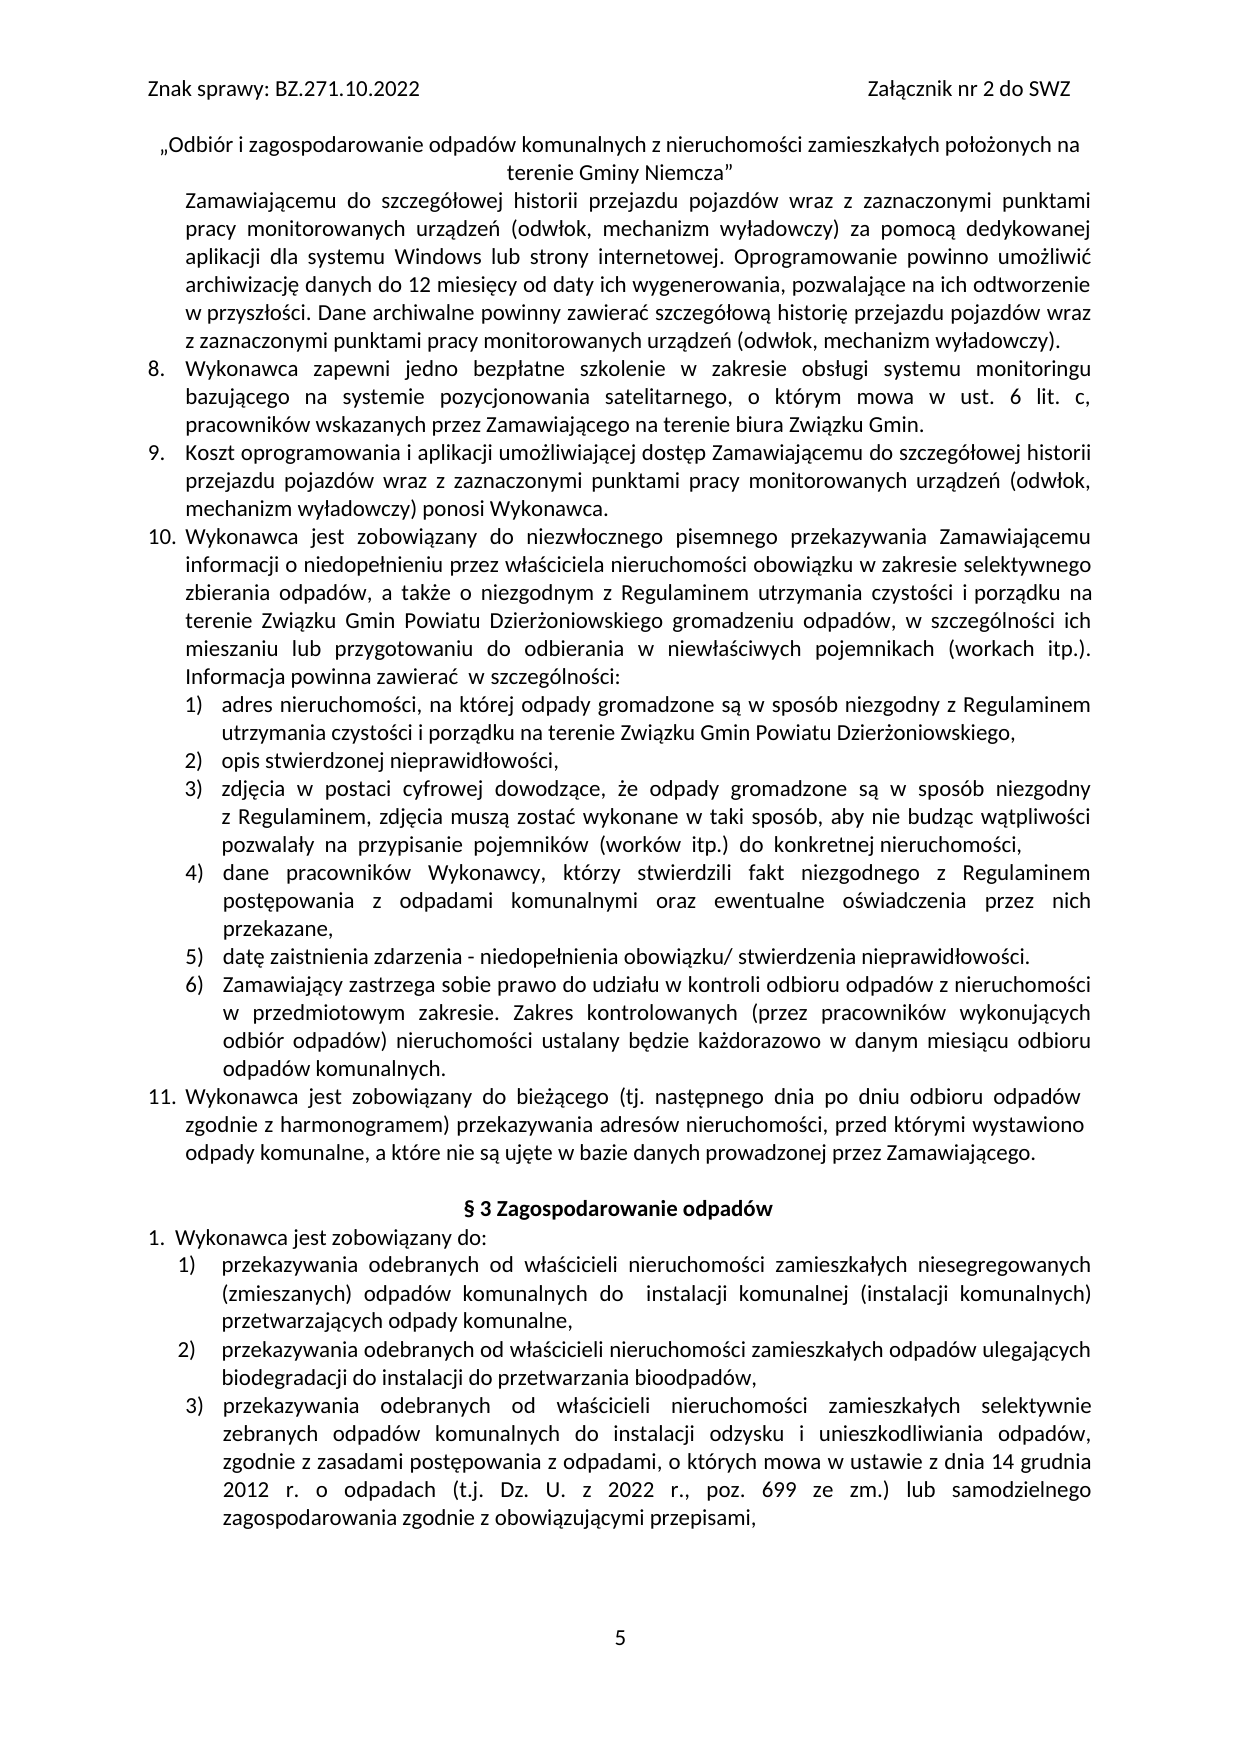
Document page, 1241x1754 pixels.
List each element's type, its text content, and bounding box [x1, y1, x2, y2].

list przekazywania odebranych od właścicieli nieruchomości zamieszkałych selektywnie zebranych odpadów komunalnych do instalacji odzysku i unieszkodliwiania odpadów, zgodnie z zasadami postępowania z odpadami, o których mowa w ustawie z dnia 14 grudnia 2012 r. o odpadach (t.j. Dz. U. z 2022 r., poz. 699 ze zm.) lub samodzielnego zagospodarowania zgodnie z obowiązującymi przepisami, [185, 1391, 1093, 1531]
list Wykonawca jest zobowiązany do bieżącego (tj. następnego dnia po dniu odbioru odpadów zgodnie z harmonogramem) przekazywania adresów nieruchomości, przed którymi wystawiono odpady komunalne, a które nie są ujęte w bazie danych prowadzonej przez Zamawiającego. [148, 1082, 1093, 1167]
text § 3 Zagospodarowanie odpadów [148, 1194, 1088, 1223]
list adres nieruchomości, na której odpady gromadzone są w sposób niezgodny z Regulaminem utrzymania czystości i porządku na terenie Związku Gmin Powiatu Dzierżoniowskiego, [184, 690, 1093, 746]
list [148, 186, 1093, 354]
list Wykonawca zapewni jedno bezpłatne szkolenie w zakresie obsługi systemu monitoringu bazującego na systemie pozycjonowania satelitarnego, o którym mowa w ust. 6 lit. c, pracowników wskazanych przez Zamawiającego na terenie biura Związku Gmin. [148, 354, 1093, 438]
list Wykonawca jest zobowiązany do: [148, 1223, 1093, 1251]
list Wykonawca jest zobowiązany do niezwłocznego pisemnego przekazywania Zamawiającemu informacji o niedopełnieniu przez właściciela nieruchomości obowiązku w zakresie selektywnego zbierania odpadów, a także o niezgodnym z Regulaminem utrzymania czystości i porządku na terenie Związku Gmin Powiatu Dzierżoniowskiego gromadzeniu odpadów, w szczególności ich mieszaniu lub przygotowaniu do odbierania w niewłaściwych pojemnikach (workach itp.). Informacja powinna zawierać w szczególności: [148, 522, 1093, 690]
list Koszt oprogramowania i aplikacji umożliwiającej dostęp Zamawiającemu do szczegółowej historii przejazdu pojazdów wraz z zaznaczonymi punktami pracy monitorowanych urządzeń (odwłok, mechanizm wyładowczy) ponosi Wykonawca. [148, 438, 1093, 522]
list Zamawiający zastrzega sobie prawo do udziału w kontroli odbioru odpadów z nieruchomości w przedmiotowym zakresie. Zakres kontrolowanych (przez pracowników wykonujących odbiór odpadów) nieruchomości ustalany będzie każdorazowo w danym miesiącu odbioru odpadów komunalnych. [185, 970, 1093, 1082]
list dane pracowników Wykonawcy, którzy stwierdzili fakt niezgodnego z Regulaminem postępowania z odpadami komunalnymi oraz ewentualne oświadczenia przez nich przekazane, [185, 858, 1093, 942]
list opis stwierdzonej nieprawidłowości, [184, 746, 1093, 774]
list zdjęcia w postaci cyfrowej dowodzące, że odpady gromadzone są w sposób niezgodny z Regulaminem, zdjęcia muszą zostać wykonane w taki sposób, aby nie budząc wątpliwości pozwalały na przypisanie pojemników (worków itp.) do konkretnej nieruchomości, [184, 774, 1093, 858]
list przekazywania odebranych od właścicieli nieruchomości zamieszkałych niesegregowanych (zmieszanych) odpadów komunalnych do instalacji komunalnej (instalacji komunalnych) przetwarzających odpady komunalne, [177, 1251, 1093, 1335]
list datę zaistnienia zdarzenia - niedopełnienia obowiązku/ stwierdzenia nieprawidłowości. [185, 942, 1093, 970]
list przekazywania odebranych od właścicieli nieruchomości zamieszkałych odpadów ulegających biodegradacji do instalacji do przetwarzania bioodpadów, [177, 1335, 1093, 1391]
